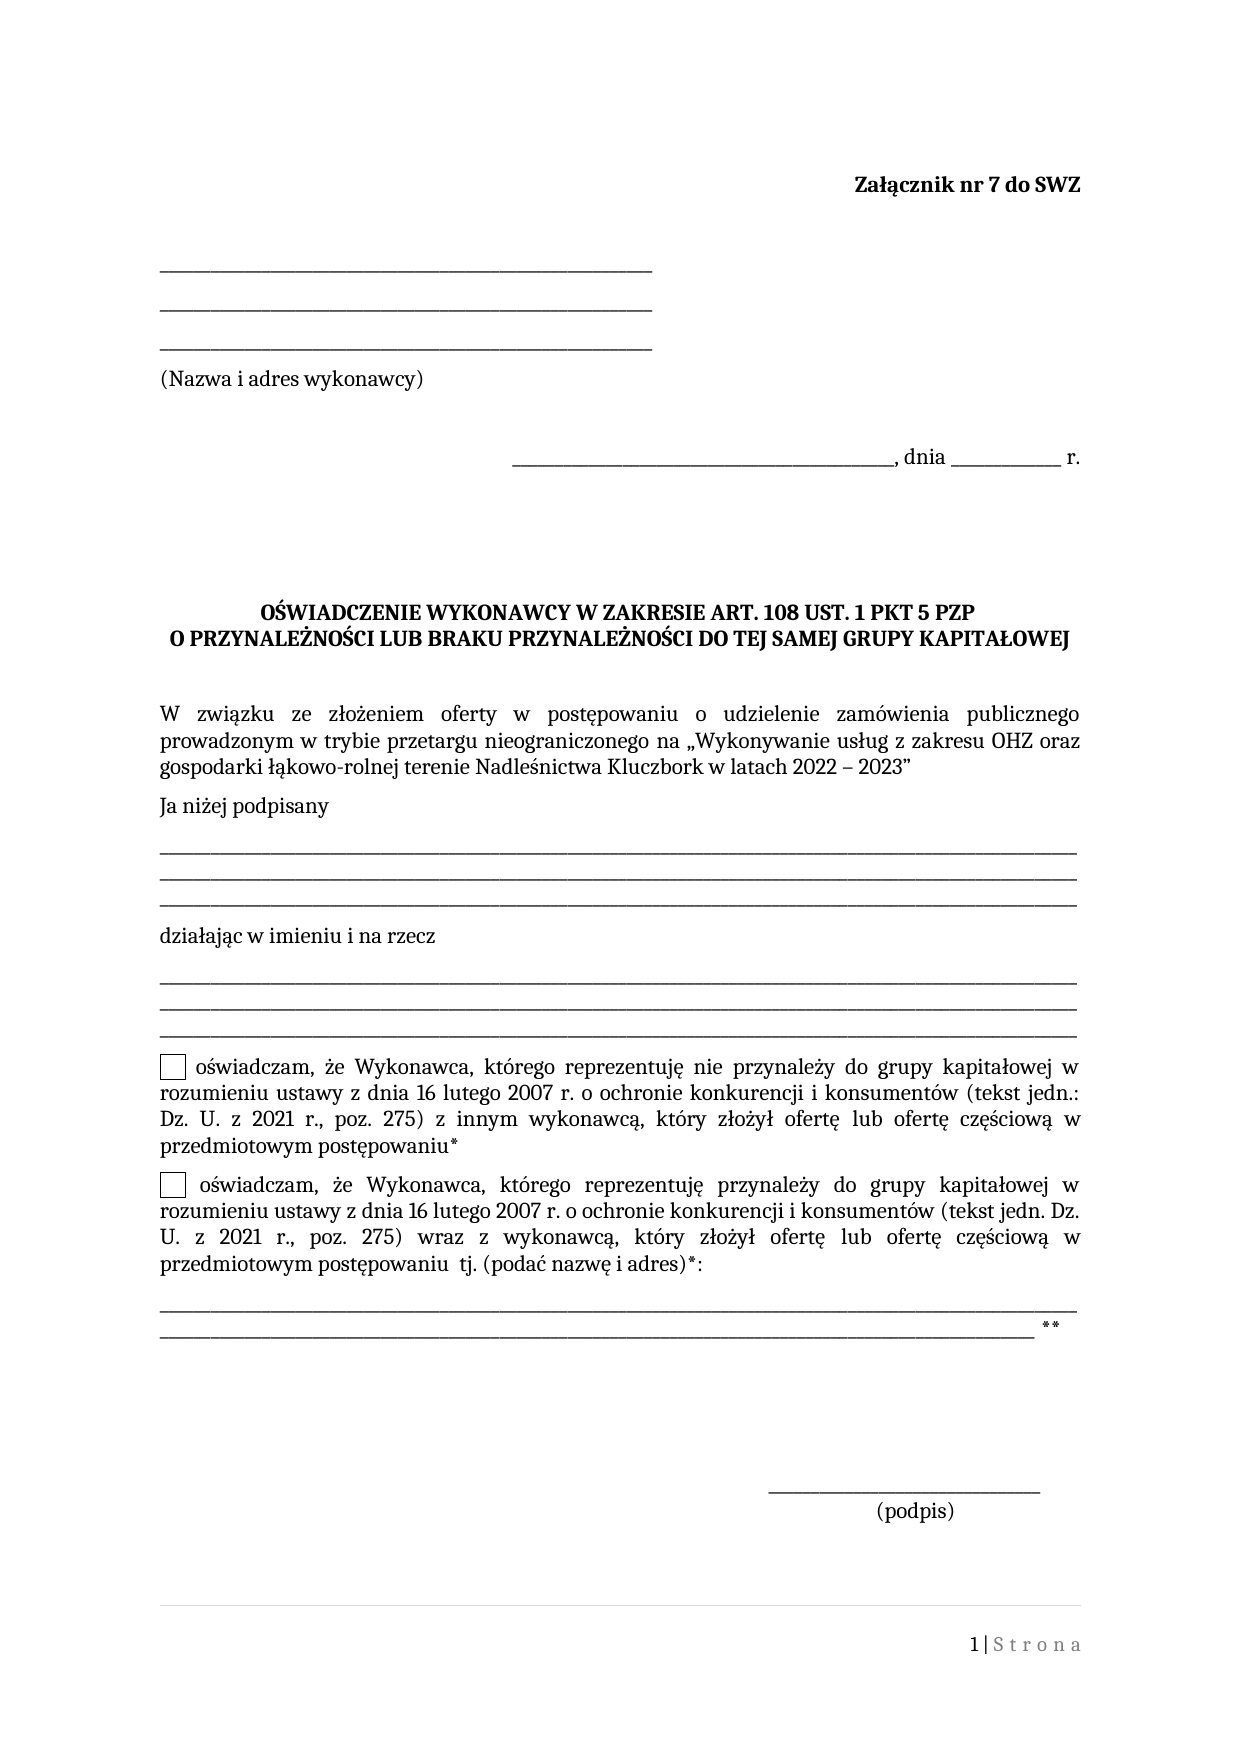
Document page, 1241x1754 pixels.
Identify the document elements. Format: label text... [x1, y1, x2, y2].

text ____________________________________________________________________________________________________________________________________________________________________________________________________________________________________________________________________________________________________________________________________ [159, 962, 1081, 1041]
text ___________________________________________________________________________________________________________________________________________________________________________________________________________________ ** [159, 1289, 1081, 1342]
text ____________________________________________________________________________________________________________________________________________________________________________________________________________________________________________________________________________________________________________________________________ [159, 831, 1081, 911]
text Ja niżej podpisany [159, 793, 1081, 819]
text __________________________________________________________ [159, 327, 1081, 354]
text __________________________________________________________ [159, 250, 1081, 276]
text oświadczam, że Wykonawca, którego reprezentuję nie przynależy do grupy kapitałowej w rozumieniu ustawy z dnia 16 lutego 2007 r. o ochronie konkurencji i konsumentów (tekst jedn.: Dz. U. z 2021 r., poz. 275) z innym wykonawcą, który złożył ofertę lub ofertę częściową w przedmiotowym postępowaniu* [159, 1053, 1081, 1159]
text Załącznik nr 7 do SWZ [159, 172, 1081, 198]
text (Nazwa i adres wykonawcy) [159, 366, 1081, 393]
text __________________________________________________________ [159, 288, 1081, 315]
text W związku ze złożeniem oferty w postępowaniu o udzielenie zamówienia publicznego prowadzonym w trybie przetargu nieograniczonego na „Wykonywanie usług z zakresu OHZ oraz gospodarki łąkowo-rolnej terenie Nadleśnictwa Kluczbork w latach 2022 – 2023” [159, 701, 1081, 780]
text OŚWIADCZENIE WYKONAWCY W ZAKRESIE ART. 108 UST. 1 PKT 5 PZP O PRZYNALEŻNOŚCI LUB BRAKU PRZYNALEŻNOŚCI DO TEJ SAMEJ GRUPY KAPITAŁOWEJ [159, 599, 1081, 652]
text _____________________________________________, dnia _____________ r. [159, 444, 1081, 470]
text działając w imieniu i na rzecz [159, 923, 1081, 949]
text ________________________________ (podpis) [750, 1471, 1081, 1524]
text oświadczam, że Wykonawca, którego reprezentuję przynależy do grupy kapitałowej w rozumieniu ustawy z dnia 16 lutego 2007 r. o ochronie konkurencji i konsumentów (tekst jedn. Dz. U. z 2021 r., poz. 275) wraz z wykonawcą, który złożył ofertę lub ofertę częściową w przedmiotowym postępowaniu tj. (podać nazwę i adres)*: [159, 1171, 1081, 1277]
